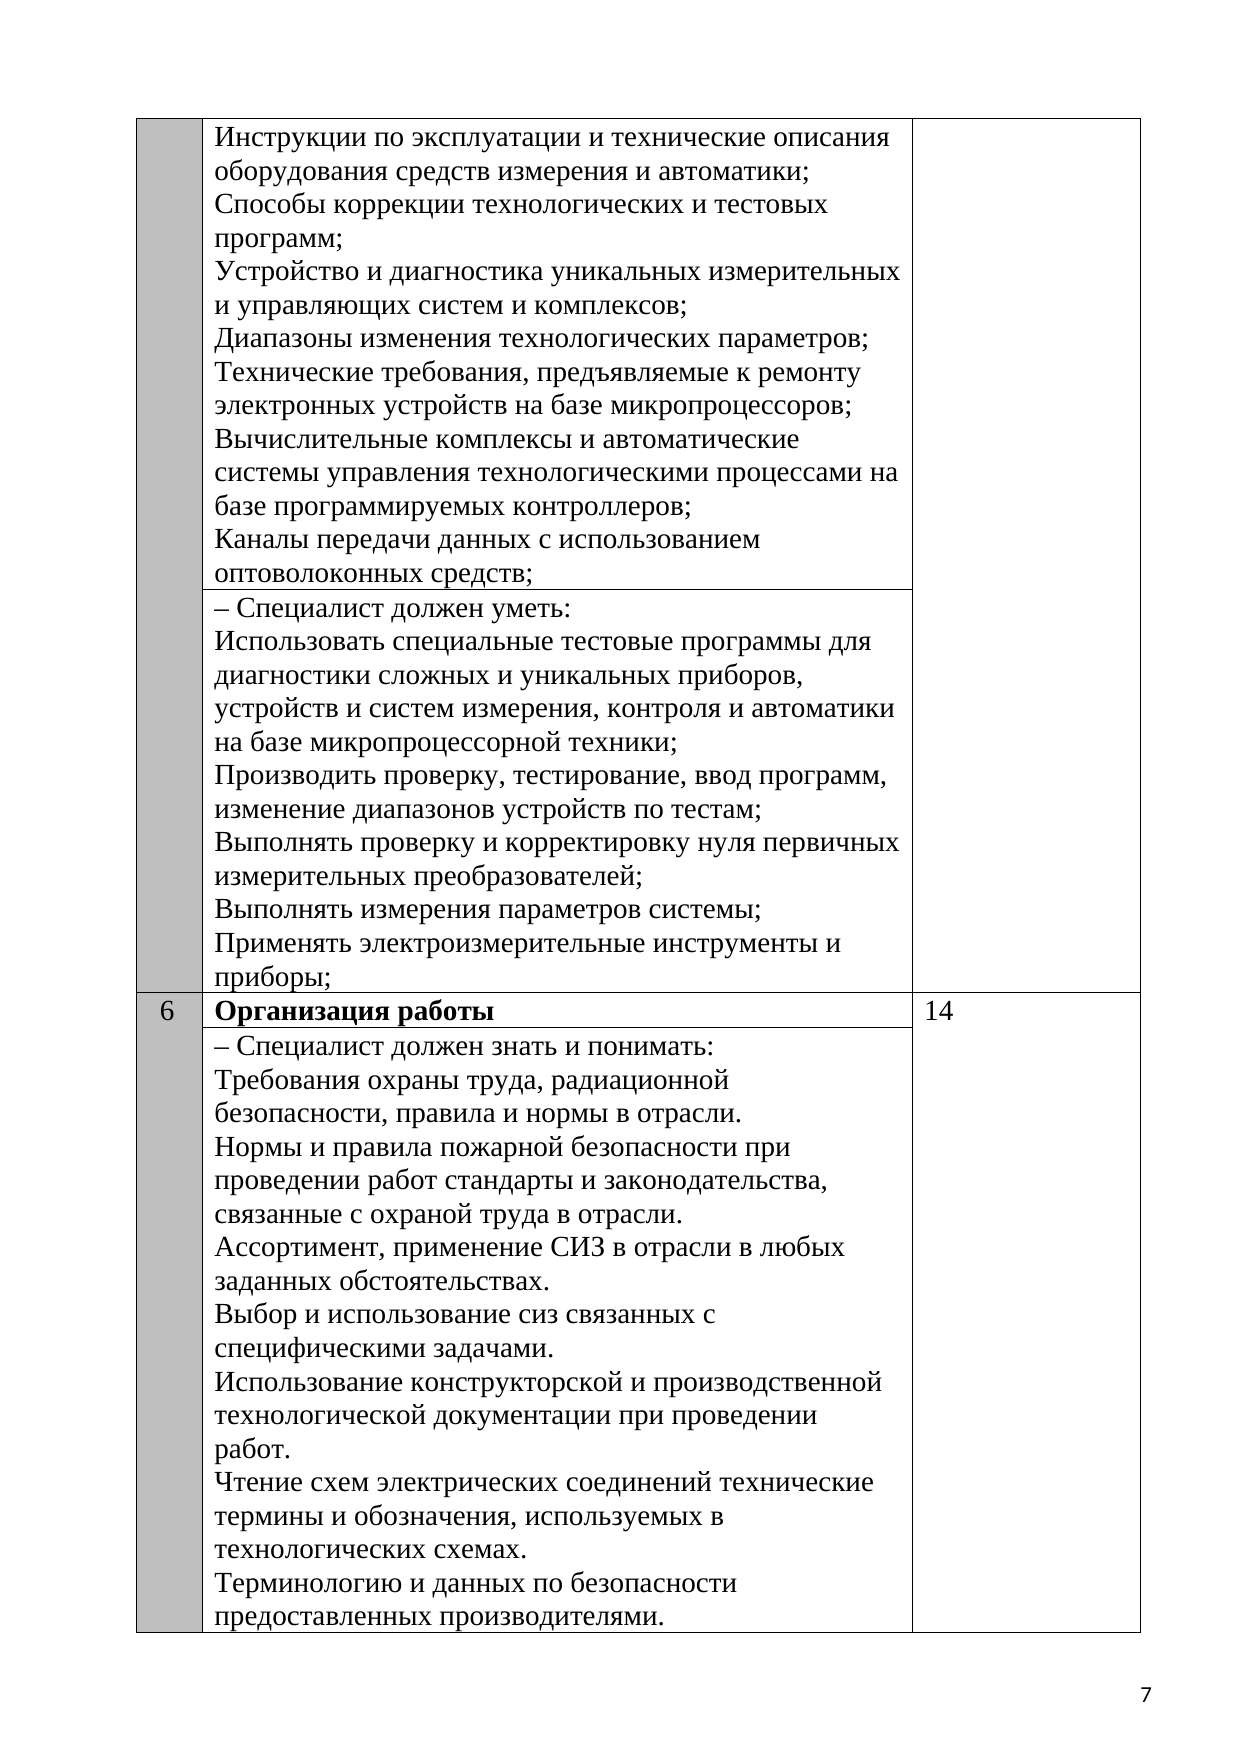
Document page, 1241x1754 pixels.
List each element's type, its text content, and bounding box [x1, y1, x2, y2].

table_cell – Специалист должен уметь: Использовать специальные тестовые программы для диагностики сложных и уникальных приборов, устройств и систем измерения, контроля и автоматики на базе микропроцессорной техники; Производить проверку, тестирование, ввод программ, изменение диапазонов устройств по тестам; Выполнять проверку и корректировку нуля первичных измерительных преобразователей; Выполнять измерения параметров системы; Применять электроизмерительные инструменты и приборы; [203, 590, 912, 992]
table_cell Организация работы [203, 993, 912, 1027]
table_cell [203, 1028, 912, 1632]
table_cell [137, 993, 202, 1632]
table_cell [203, 119, 912, 589]
table_cell 14 [913, 993, 1140, 1632]
